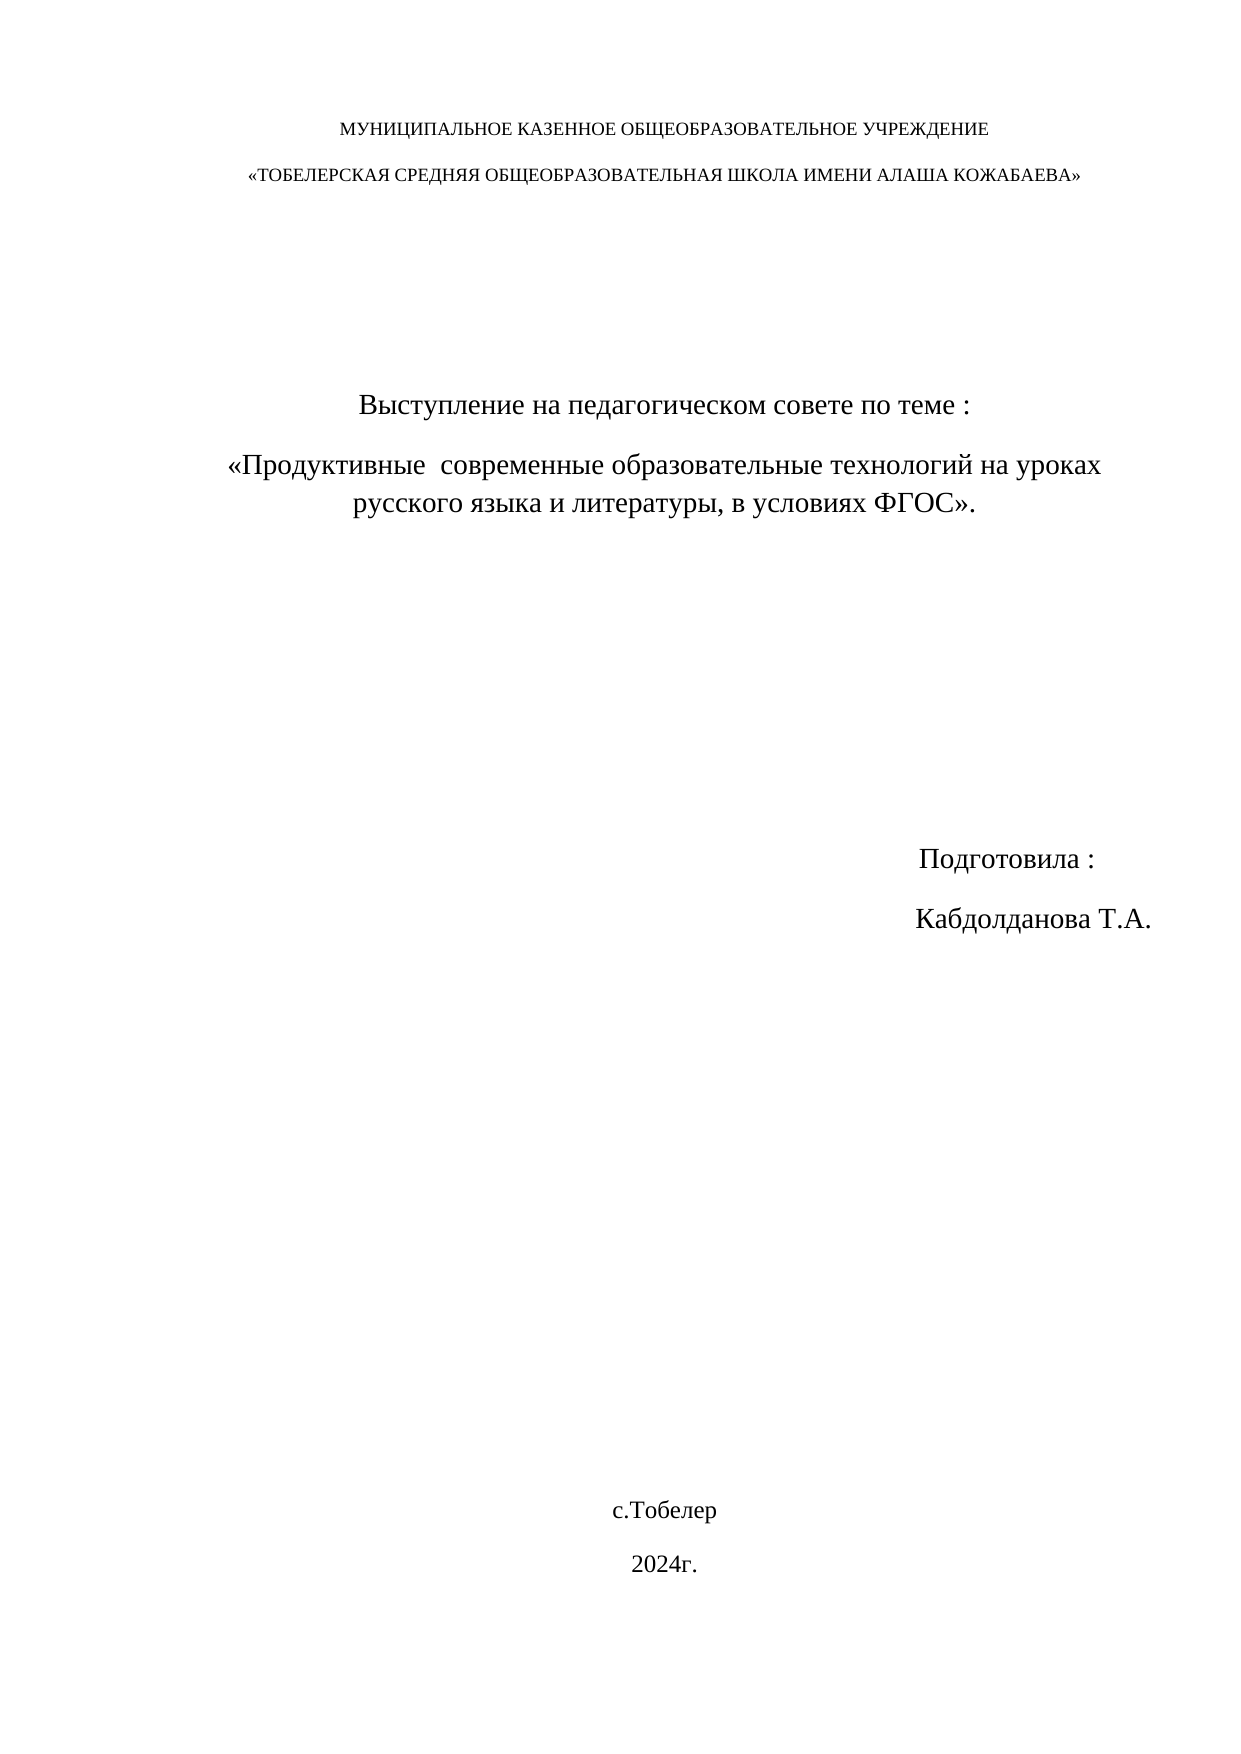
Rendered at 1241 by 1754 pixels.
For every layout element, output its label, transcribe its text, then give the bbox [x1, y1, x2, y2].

text «Продуктивные современные образовательные технологий на уроках русского языка и литературы, в условиях ФГОС». [177, 447, 1152, 519]
text с.Тобелер [177, 1495, 1152, 1523]
text Кабдолданова Т.А. [177, 901, 1152, 934]
text Муниципальное казенное общеобразовательное учреждение [177, 118, 1152, 140]
text «Тобелерская средняя общеобразовательная школа имени Алаша Кожабаева» [177, 164, 1152, 185]
text 2024г. [177, 1549, 1152, 1577]
text Подготовила : [177, 842, 1152, 875]
text Выступление на педагогическом совете по теме : [177, 387, 1152, 421]
